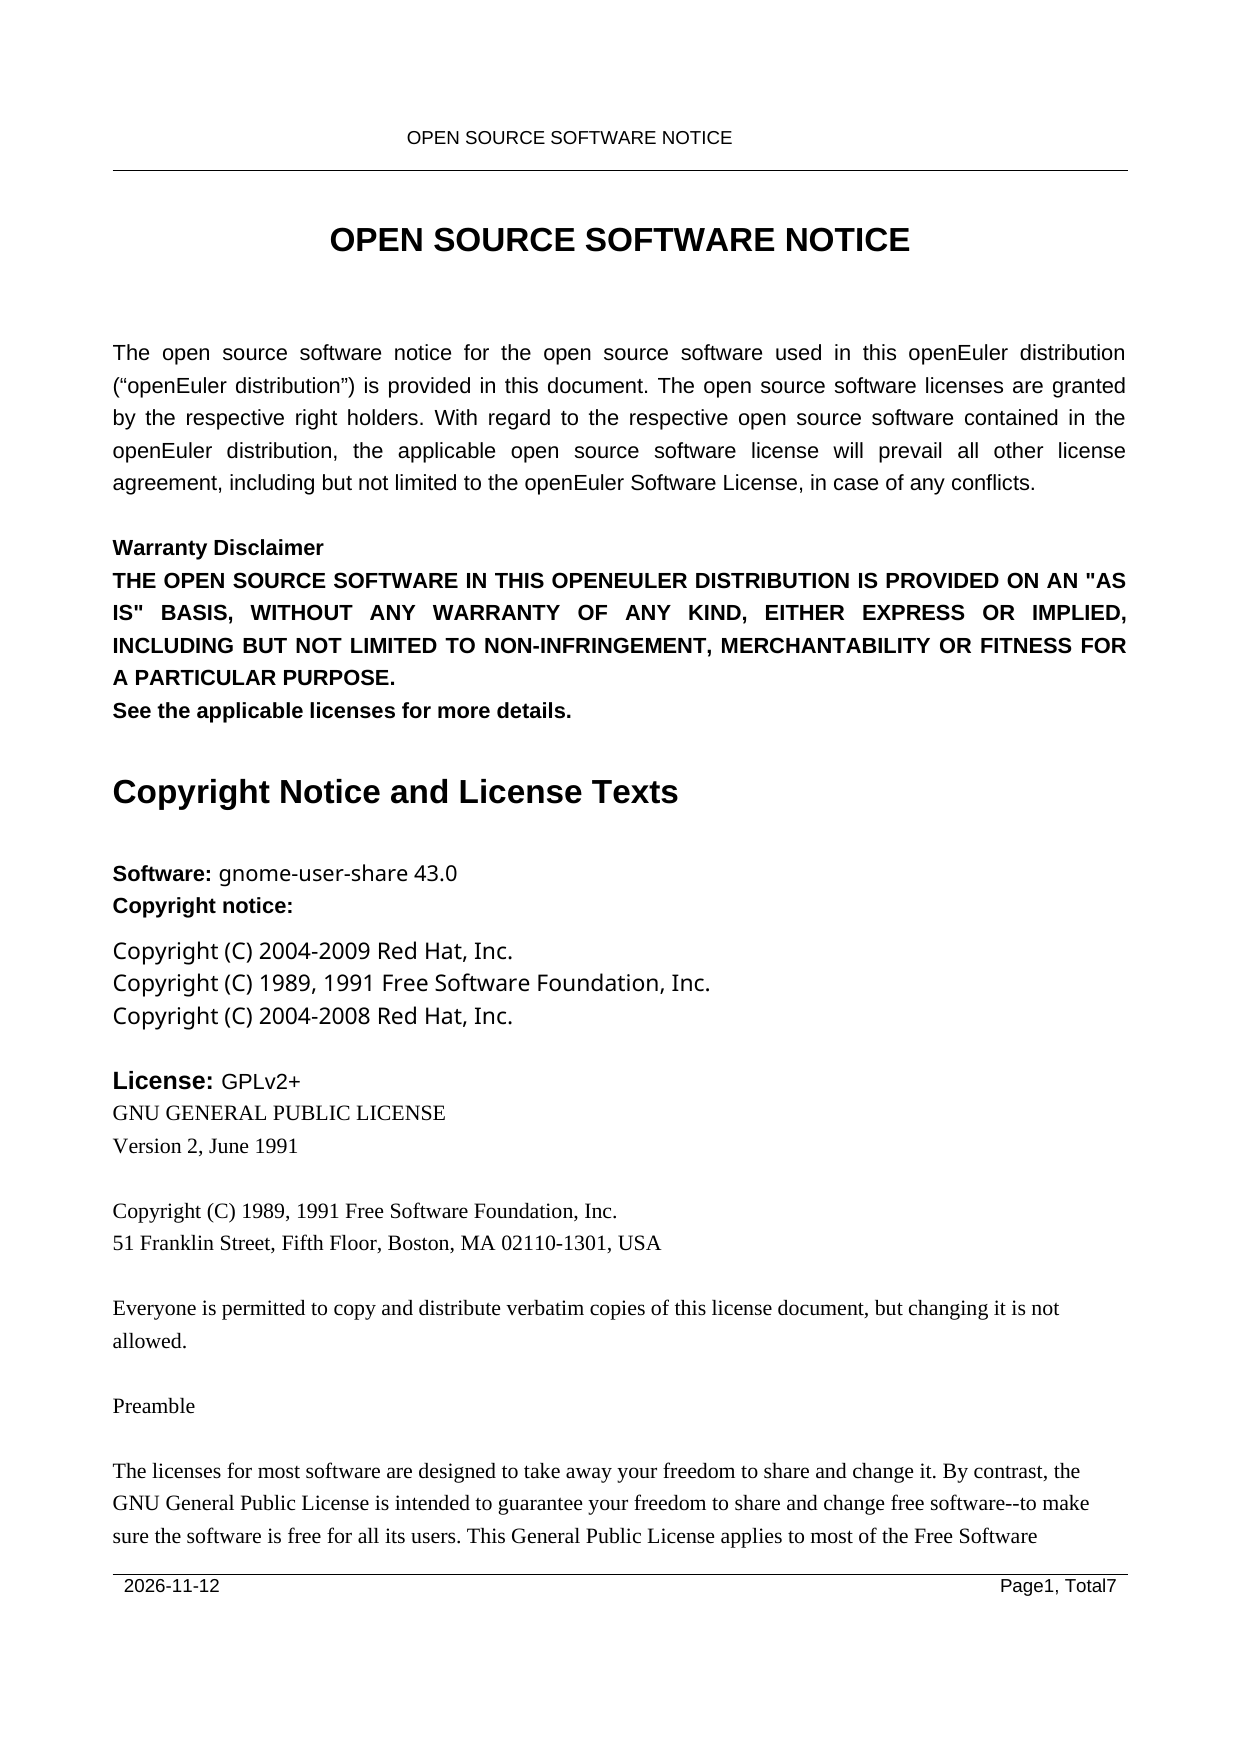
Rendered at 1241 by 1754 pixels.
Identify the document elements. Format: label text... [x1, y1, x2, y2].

text Copyright (C) 2004-2009 Red Hat, Inc. Copyright (C) 1989, 1991 Free Software Foundation, Inc. Copyright (C) 2004-2008 Red Hat, Inc. [112, 934, 1128, 1064]
text License: GPLv2+ [112, 1064, 1128, 1096]
text Copyright notice: [112, 889, 1128, 921]
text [112, 1096, 1128, 1551]
text OPEN SOURCE SOFTWARE NOTICE [112, 206, 1128, 271]
text The open source software notice for the open source software used in this openEuler distribution (“openEuler distribution”) is provided in this document. The open source software licenses are granted by the respective right holders. With regard to the respective open source software contained in the openEuler distribution, the applicable open source software license will prevail all other license agreement, including but not limited to the openEuler Software License, in case of any conflicts. [112, 336, 1128, 499]
text Warranty Disclaimer [112, 531, 1128, 564]
text Copyright Notice and License Texts [112, 759, 1128, 824]
title Software: gnome-user-share 43.0 [112, 856, 1128, 889]
text THE OPEN SOURCE SOFTWARE IN THIS OPENEULER DISTRIBUTION IS PROVIDED ON AN "AS IS" BASIS, WITHOUT ANY WARRANTY OF ANY KIND, EITHER EXPRESS OR IMPLIED, INCLUDING BUT NOT LIMITED TO NON-INFRINGEMENT, MERCHANTABILITY OR FITNESS FOR A PARTICULAR PURPOSE. See the applicable licenses for more details. [112, 564, 1128, 726]
